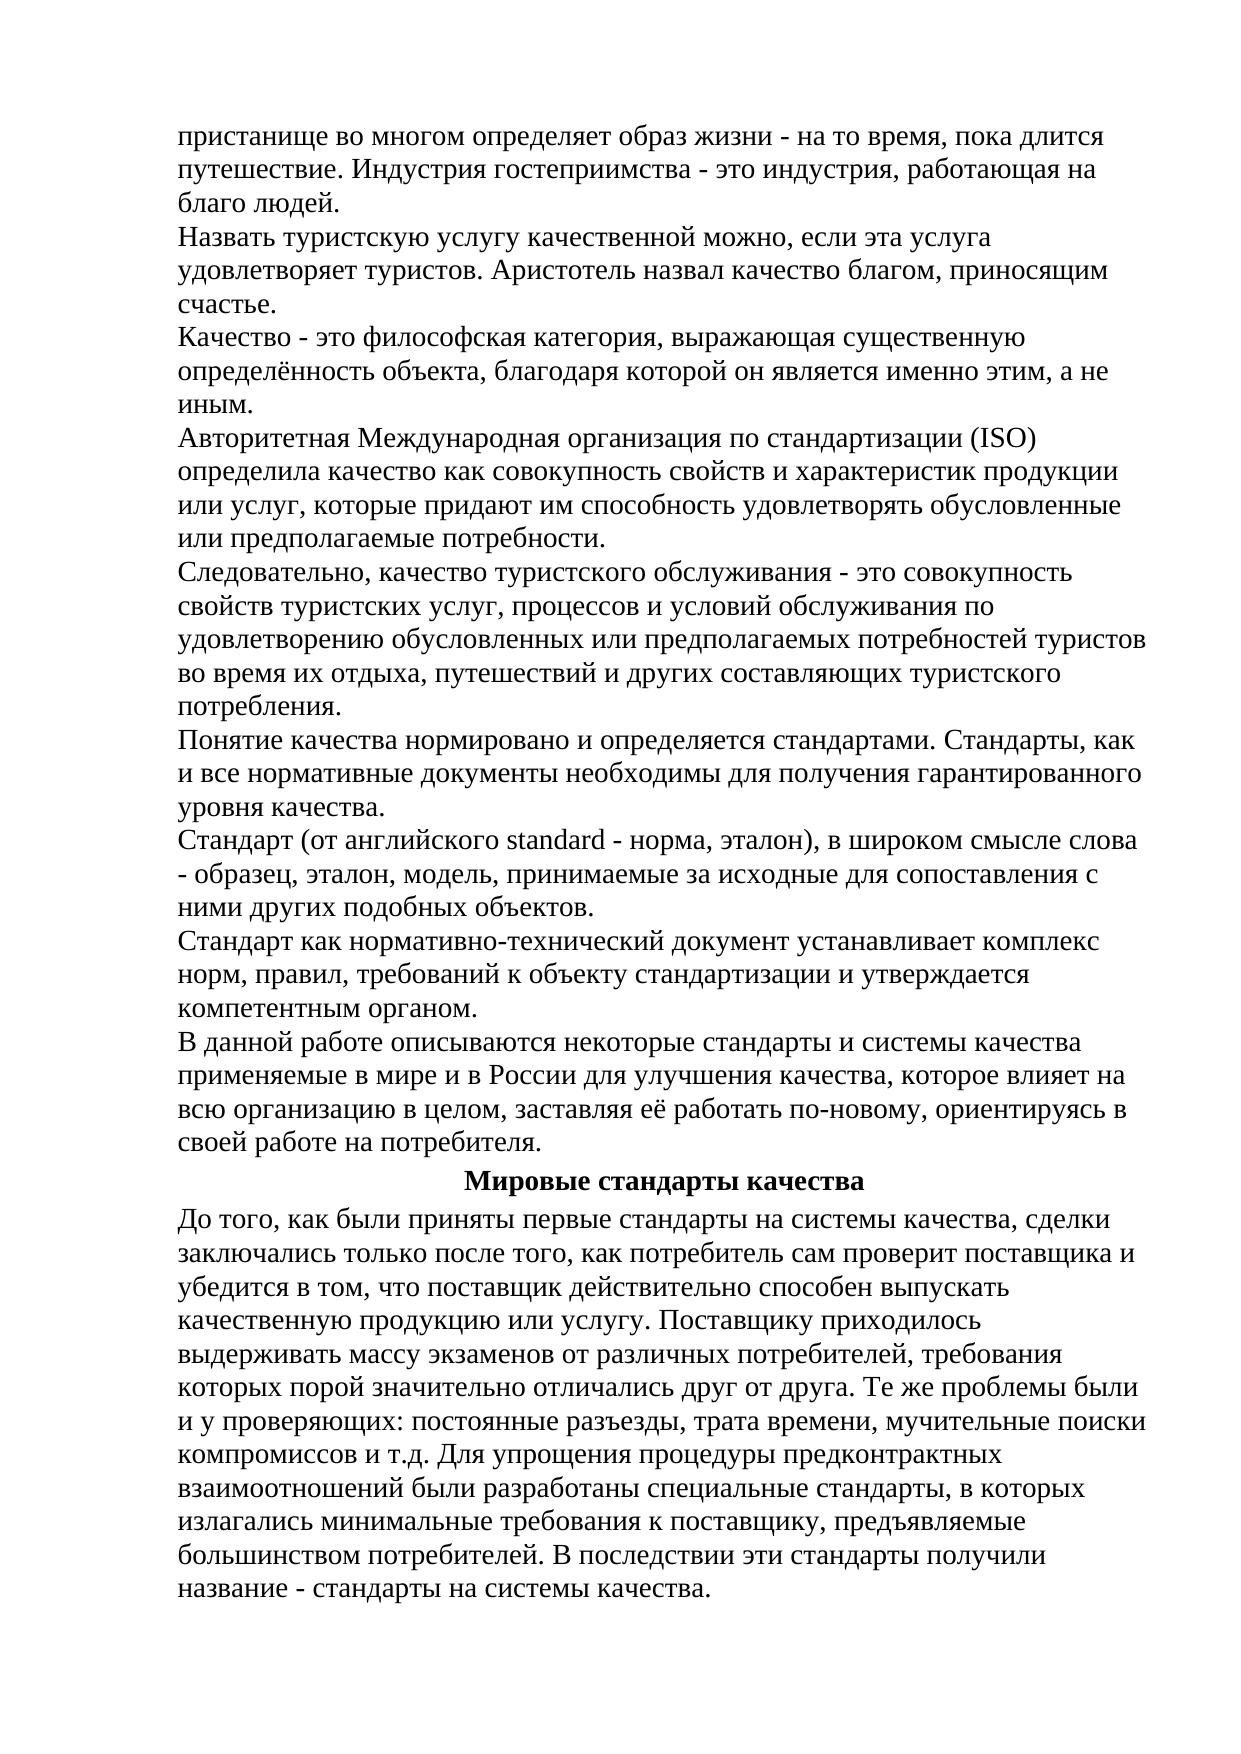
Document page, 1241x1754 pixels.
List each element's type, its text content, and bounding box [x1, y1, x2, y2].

subtitle Мировые стандарты качества [177, 1163, 1152, 1197]
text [177, 118, 1152, 1158]
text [177, 1202, 1152, 1604]
